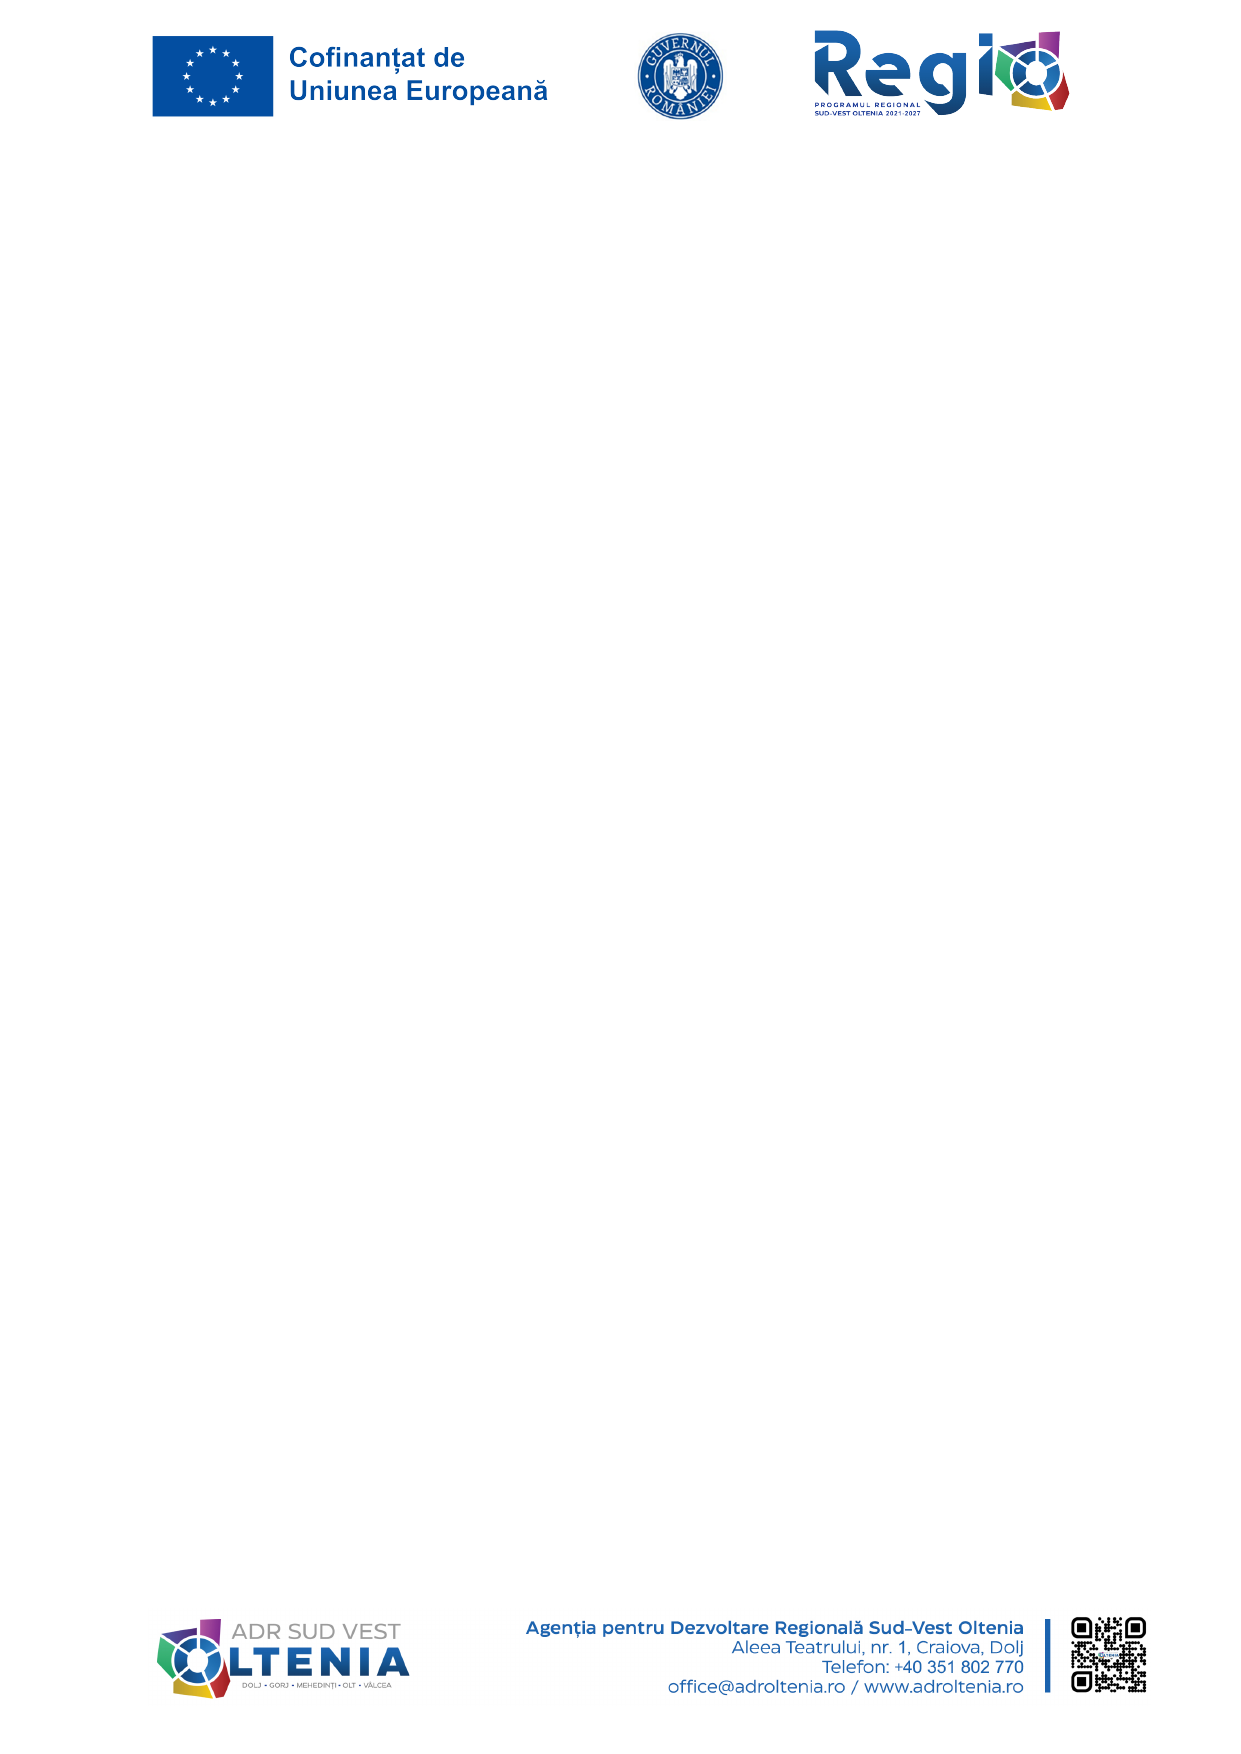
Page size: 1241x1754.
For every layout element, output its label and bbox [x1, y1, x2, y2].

picture [147, 31, 550, 120]
picture [633, 31, 728, 121]
picture [148, 1608, 1152, 1706]
picture [812, 29, 1071, 119]
